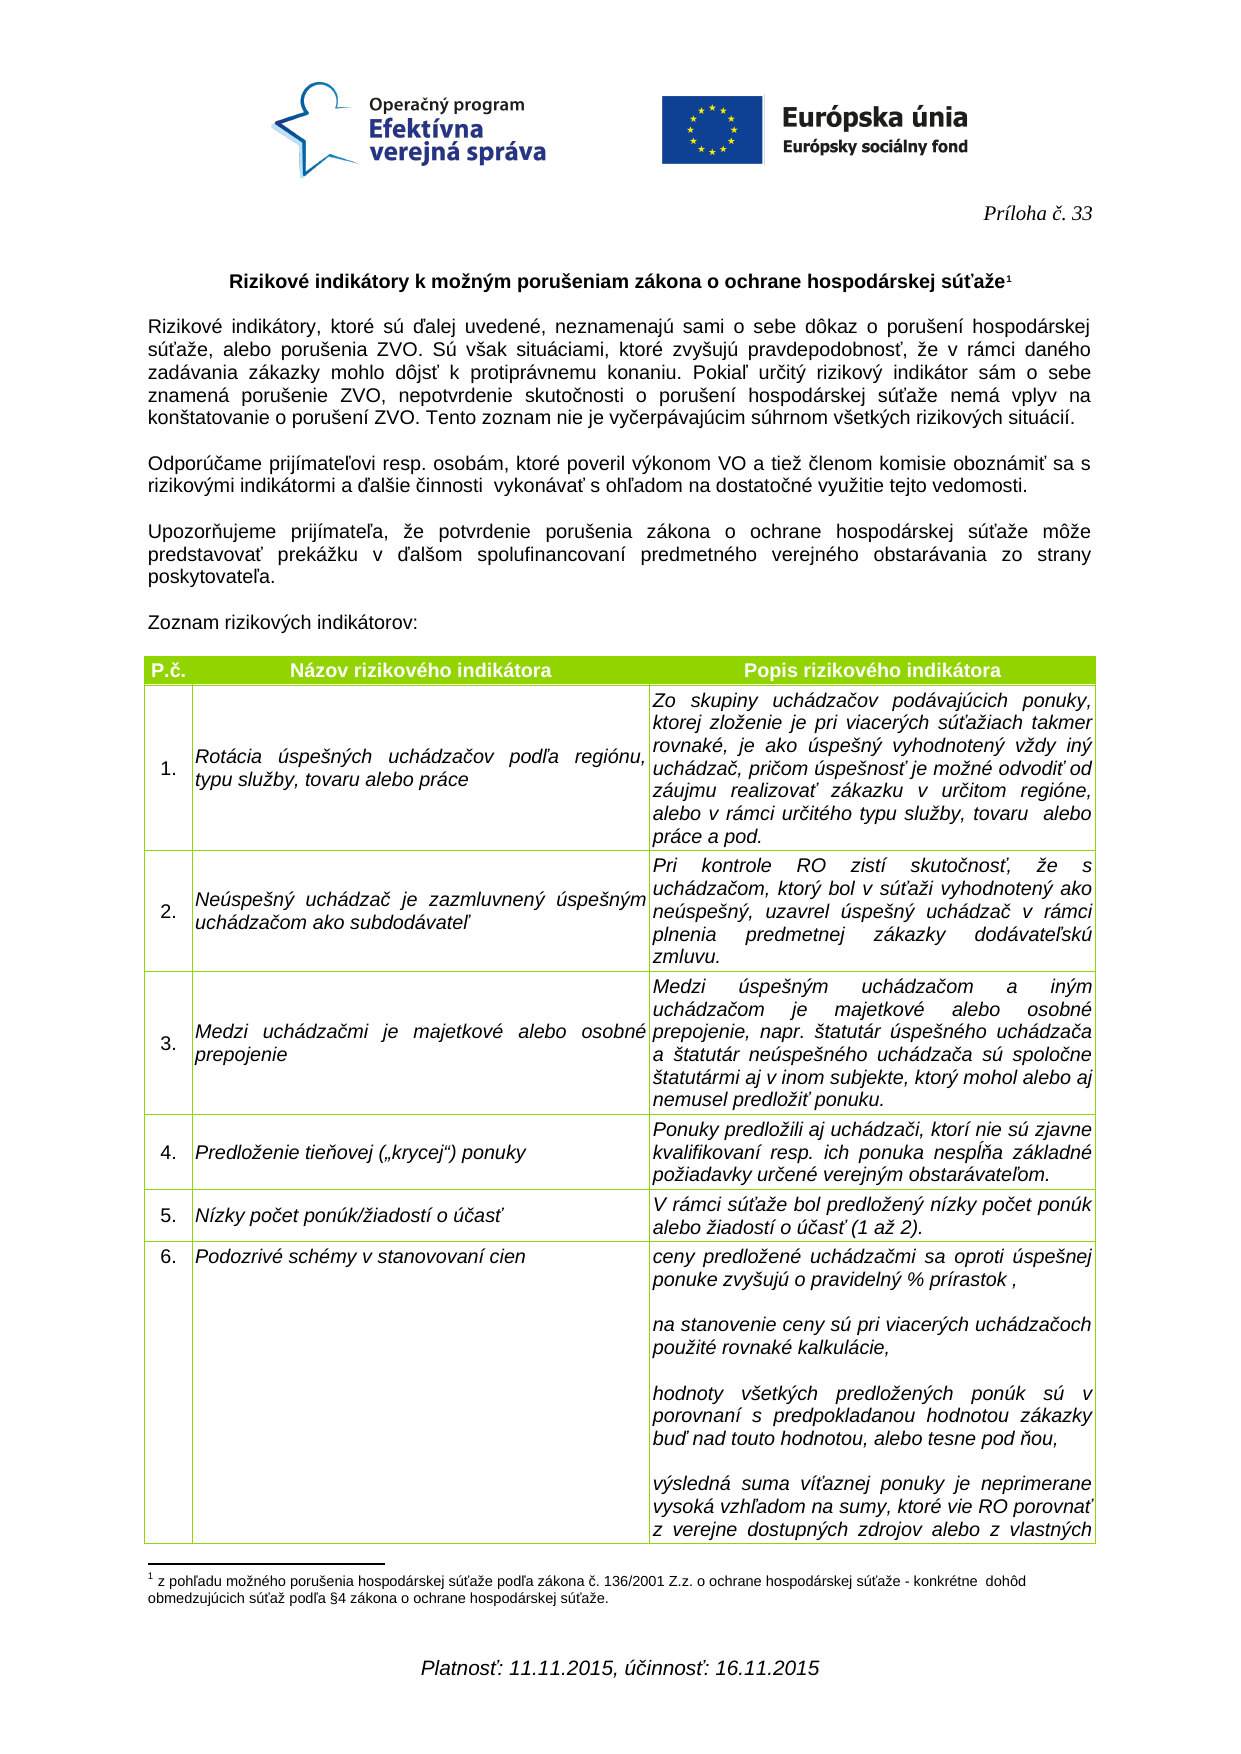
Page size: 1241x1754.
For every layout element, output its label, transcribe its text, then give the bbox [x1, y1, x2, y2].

table_cell Nízky počet ponúk/žiadostí o účasť [193, 1190, 649, 1241]
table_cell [650, 1242, 1095, 1543]
table_cell Rotácia úspešných uchádzačov podľa regiónu, typu služby, tovaru alebo práce [193, 686, 649, 850]
table_cell 6. [145, 1242, 192, 1543]
picture [246, 73, 994, 201]
table_cell Pri kontrole RO zistí skutočnosť, že s uchádzačom, ktorý bol v súťaži vyhodnotený ako neúspešný, uzavrel úspešný uchádzač v rámci plnenia predmetnej zákazky dodávateľskú zmluvu. [650, 851, 1095, 971]
table_header Popis rizikového indikátora [650, 656, 1095, 684]
text Rizikové indikátory, ktoré sú ďalej uvedené, neznamenajú sami o sebe dôkaz o porušení hospodárskej súťaže, alebo porušenia ZVO. Sú však situáciami, ktoré zvyšujú pravdepodobnosť, že v rámci daného zadávania zákazky mohlo dôjsť k protiprávnemu konaniu. Pokiaľ určitý rizikový indikátor sám o sebe znamená porušenie ZVO, nepotvrdenie skutočnosti o porušení hospodárskej súťaže nemá vplyv na konštatovanie o porušení ZVO. Tento zoznam nie je vyčerpávajúcim súhrnom všetkých rizikových situácií. [148, 315, 1092, 429]
table_cell 3. [145, 972, 192, 1114]
table_cell Medzi úspešným uchádzačom a iným uchádzačom je majetkové alebo osobné prepojenie, napr. štatutár úspešného uchádzača a štatutár neúspešného uchádzača sú spoločne štatutármi aj v inom subjekte, ktorý mohol alebo aj nemusel predložiť ponuku. [650, 972, 1095, 1114]
text Zoznam rizikových indikátorov: [148, 611, 1092, 633]
table_cell 4. [145, 1115, 192, 1189]
table_cell Ponuky predložili aj uchádzači, ktorí nie sú zjavne kvalifikovaní resp. ich ponuka nespĺňa základné požiadavky určené verejným obstarávateľom. [650, 1115, 1095, 1189]
table_cell 2. [145, 851, 192, 971]
table_header P.č. [145, 656, 192, 684]
table_cell Medzi uchádzačmi je majetkové alebo osobné prepojenie [193, 972, 649, 1114]
table_cell 1. [145, 686, 192, 850]
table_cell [193, 1242, 649, 1543]
table_cell Zo skupiny uchádzačov podávajúcich ponuky, ktorej zloženie je pri viacerých súťažiach takmer rovnaké, je ako úspešný vyhodnotený vždy iný uchádzač, pričom úspešnosť je možné odvodiť od záujmu realizovať zákazku v určitom regióne, alebo v rámci určitého typu služby, tovaru alebo práce a pod. [650, 686, 1095, 850]
text Upozorňujeme prijímateľa, že potvrdenie porušenia zákona o ochrane hospodárskej súťaže môže predstavovať prekážku v ďalšom spolufinancovaní predmetného verejného obstarávania zo strany poskytovateľa. [148, 520, 1092, 588]
table_header Názov rizikového indikátora [193, 656, 649, 684]
text Príloha č. 33 [148, 200, 1092, 224]
table_cell Predloženie tieňovej („krycej“) ponuky [193, 1115, 649, 1189]
text Odporúčame prijímateľovi resp. osobám, ktoré poveril výkonom VO a tiež členom komisie oboznámiť sa s rizikovými indikátormi a ďalšie činnosti vykonávať s ohľadom na dostatočné využitie tejto vedomosti. [148, 452, 1092, 497]
table_cell V rámci súťaže bol predložený nízky počet ponúk alebo žiadostí o účasť (1 až 2). [650, 1190, 1095, 1241]
text Rizikové indikátory k možným porušeniam zákona o ochrane hospodárskej súťaže [148, 270, 1092, 293]
table_cell 5. [145, 1190, 192, 1241]
table_cell Neúspešný uchádzač je zazmluvnený úspešným uchádzačom ako subdodávateľ [193, 851, 649, 971]
